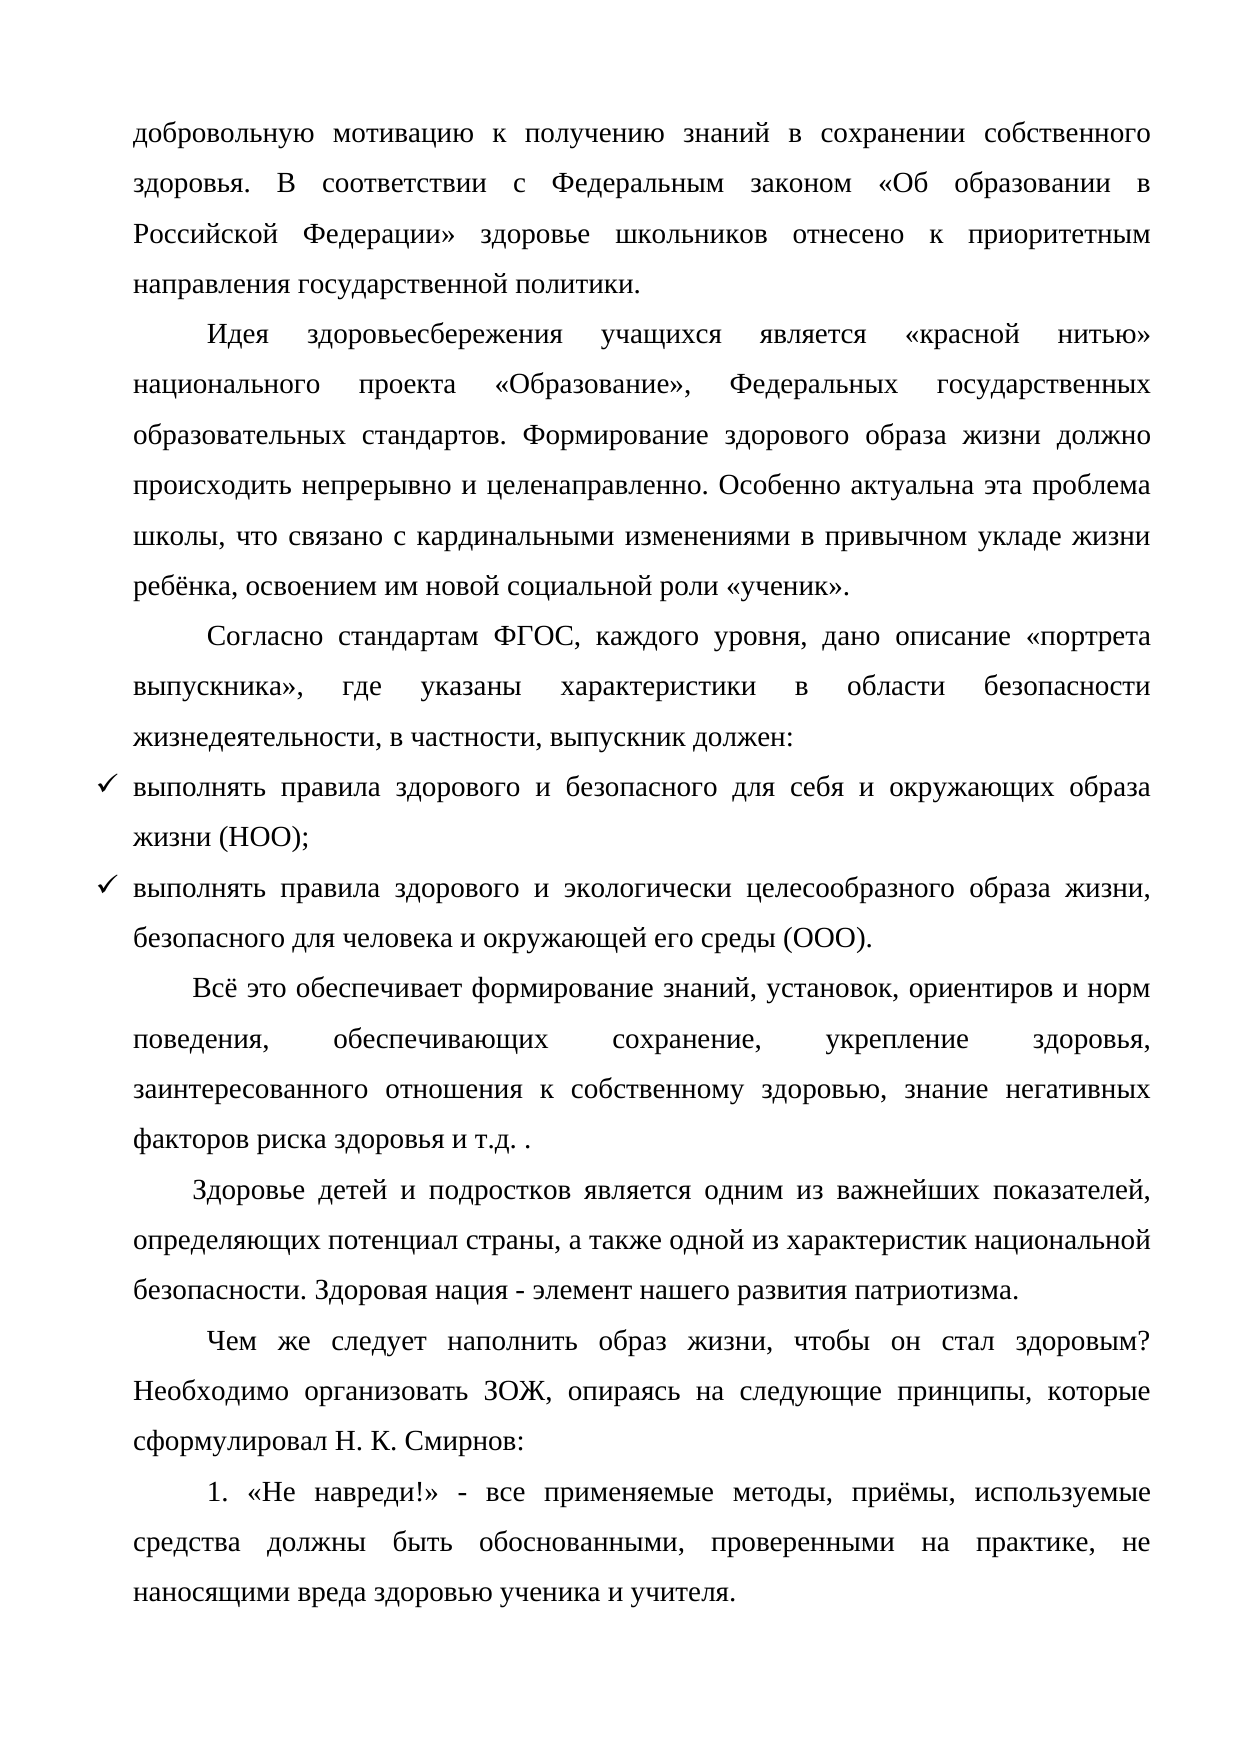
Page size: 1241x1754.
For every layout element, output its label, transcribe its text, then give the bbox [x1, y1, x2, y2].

text Здоровье детей и подростков является одним из важнейших показателей, определяющих потенциал страны, а также одной из характеристик национальной безопасности. Здоровая нация - элемент нашего развития патриотизма. [133, 1172, 1152, 1306]
list выполнять правила здорового и экологически целесообразного образа жизни, безопасного для человека и окружающей его среды (ООО). [95, 870, 1152, 954]
text 1. «Не навреди!» - все применяемые методы, приёмы, используемые средства должны быть обоснованными, проверенными на практике, не наносящими вреда здоровью ученика и учителя. [133, 1474, 1152, 1608]
text Идея здоровьесбережения учащихся является «красной нитью» национального проекта «Образование», Федеральных государственных образовательных стандартов. Формирование здорового образа жизни должно происходить непрерывно и целенаправленно. Особенно актуальна эта проблема школы, что связано с кардинальными изменениями в привычном укладе жизни ребёнка, освоением им новой социальной роли «ученик». [133, 316, 1152, 601]
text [133, 115, 1152, 299]
text Согласно стандартам ФГОС, каждого уровня, дано описание «портрета выпускника», где указаны характеристики в области безопасности жизнедеятельности, в частности, выпускник должен: [133, 618, 1152, 752]
list выполнять правила здорового и безопасного для себя и окружающих образа жизни (НОО); [95, 769, 1152, 853]
text Всё это обеспечивает формирование знаний, установок, ориентиров и норм поведения, обеспечивающих сохранение, укрепление здоровья, заинтересованного отношения к собственному здоровью, знание негативных факторов риска здоровья и т.д. . [133, 971, 1152, 1155]
text Чем же следует наполнить образ жизни, чтобы он стал здоровым? Необходимо организовать ЗОЖ, опираясь на следующие принципы, которые сформулировал Н. К. Смирнов: [133, 1323, 1152, 1457]
